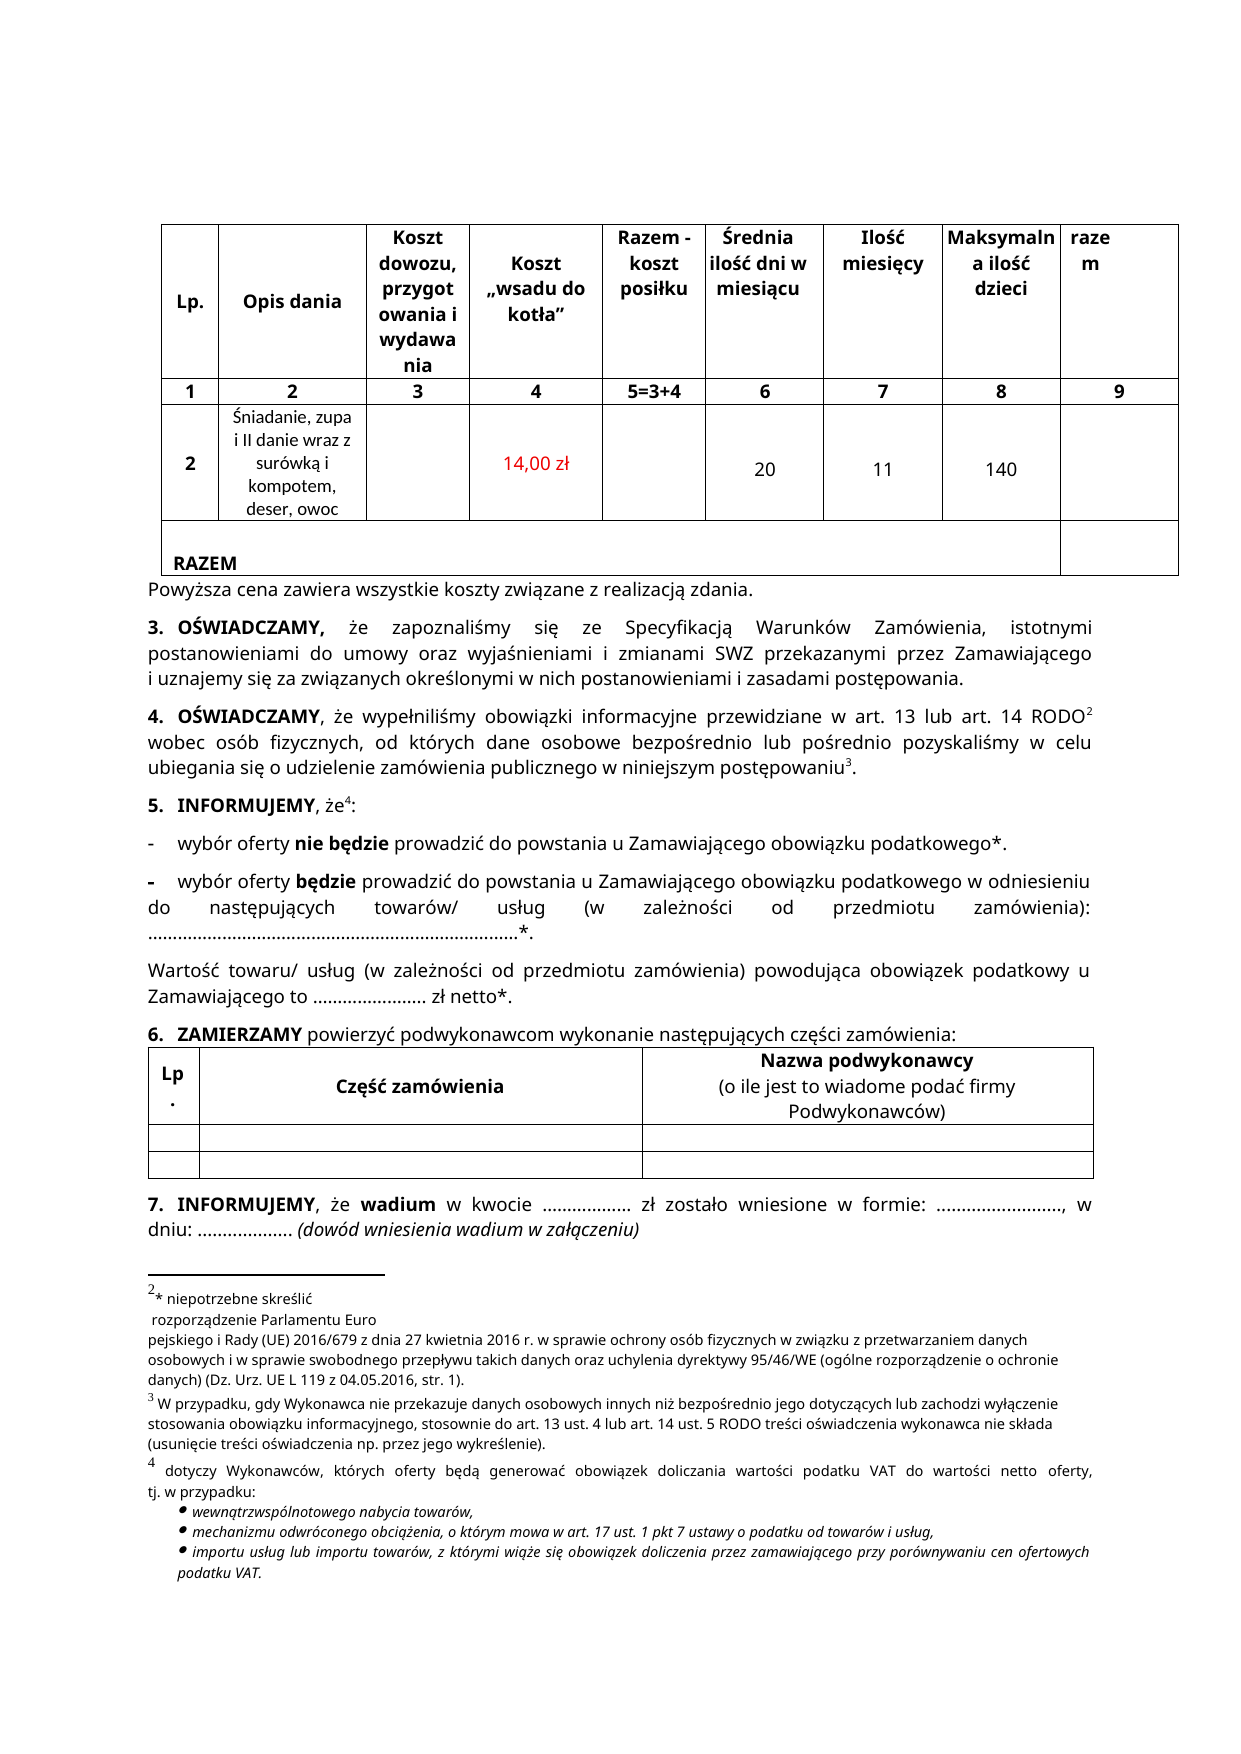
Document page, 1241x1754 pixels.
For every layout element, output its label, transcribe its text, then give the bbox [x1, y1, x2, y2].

list wybór oferty będzie prowadzić do powstania u Zamawiającego obowiązku podatkowego w odniesieniu do następujących towarów/ usług (w zależności od przedmiotu zamówienia): …………………………………………………………………*. [148, 868, 1090, 945]
table_header Koszt dowozu, przygotowania i wydawania [367, 225, 469, 378]
table_header Część zamówienia [200, 1048, 642, 1124]
table_cell [200, 1152, 642, 1177]
text Wartość towaru/ usług (w zależności od przedmiotu zamówienia) powodująca obowiązek podatkowy u Zamawiającego to ………………….. zł netto*. [148, 958, 1090, 1009]
table_cell 3 [367, 379, 469, 404]
table_cell 9 [1061, 379, 1178, 404]
table_cell [643, 1152, 1093, 1177]
table_cell [603, 405, 705, 520]
table_cell [149, 1125, 199, 1151]
table_header Maksymalna ilość dzieci [943, 225, 1060, 378]
table_cell 6 [706, 379, 823, 404]
table_cell 14,00 zł [470, 405, 602, 520]
table_cell 2 [219, 379, 366, 404]
table_header Koszt „wsadu do kotła” [470, 225, 602, 378]
list OŚWIADCZAMY, że zapoznaliśmy się ze Specyfikacją Warunków Zamówienia, istotnymi postanowieniami do umowy oraz wyjaśnieniami i zmianami SWZ przekazanymi przez Zamawiającego i uznajemy się za związanych określonymi w nich postanowieniami i zasadami postępowania. [148, 614, 1093, 691]
table_cell 1 [162, 379, 218, 404]
table_cell [1061, 405, 1178, 520]
table_cell [367, 405, 469, 520]
table_cell 2 [162, 405, 218, 520]
table_cell 4 [470, 379, 602, 404]
table_cell [1061, 521, 1178, 575]
list ZAMIERZAMY powierzyć podwykonawcom wykonanie następujących części zamówienia: [148, 1021, 1090, 1047]
text Powyższa cena zawiera wszystkie koszty związane z realizacją zdania. [148, 576, 1093, 602]
table_cell 8 [943, 379, 1060, 404]
table_cell 20 [706, 405, 823, 520]
table_cell 11 [824, 405, 942, 520]
table_cell [149, 1152, 199, 1177]
table_header Ilość miesięcy [824, 225, 942, 378]
table_header Lp. [162, 225, 218, 378]
list OŚWIADCZAMY, że wypełniliśmy obowiązki informacyjne przewidziane w art. 13 lub art. 14 RODO wobec osób fizycznych, od których dane osobowe bezpośrednio lub pośrednio pozyskaliśmy w celu ubiegania się o udzielenie zamówienia publicznego w niniejszym postępowaniu. [148, 703, 1093, 780]
table_cell RAZEM [162, 521, 1060, 575]
table_header Opis dania [219, 225, 366, 378]
table_cell [200, 1125, 642, 1151]
table_header Średnia ilość dni w miesiącu [706, 225, 823, 378]
table_cell Śniadanie, zupa i II danie wraz z surówką i kompotem, deser, owoc [219, 405, 366, 520]
list wybór oferty nie będzie prowadzić do powstania u Zamawiającego obowiązku podatkowego*. [148, 831, 1090, 856]
table_header Nazwa podwykonawcy (o ile jest to wiadome podać firmy Podwykonawców) [643, 1048, 1093, 1124]
list INFORMUJEMY, że wadium w kwocie ……………… zł zostało wniesione w formie: ........................., w dniu: ................... (dowód wniesienia wadium w załączeniu) [148, 1191, 1093, 1242]
list INFORMUJEMY, że: [148, 792, 1093, 818]
table_cell [643, 1125, 1093, 1151]
table_header Lp. [149, 1048, 199, 1124]
table_header razem [1061, 225, 1178, 378]
table_header Razem - koszt posiłku [603, 225, 705, 378]
table_cell 7 [824, 379, 942, 404]
table_cell 140 [943, 405, 1060, 520]
table_cell 5=3+4 [603, 379, 705, 404]
